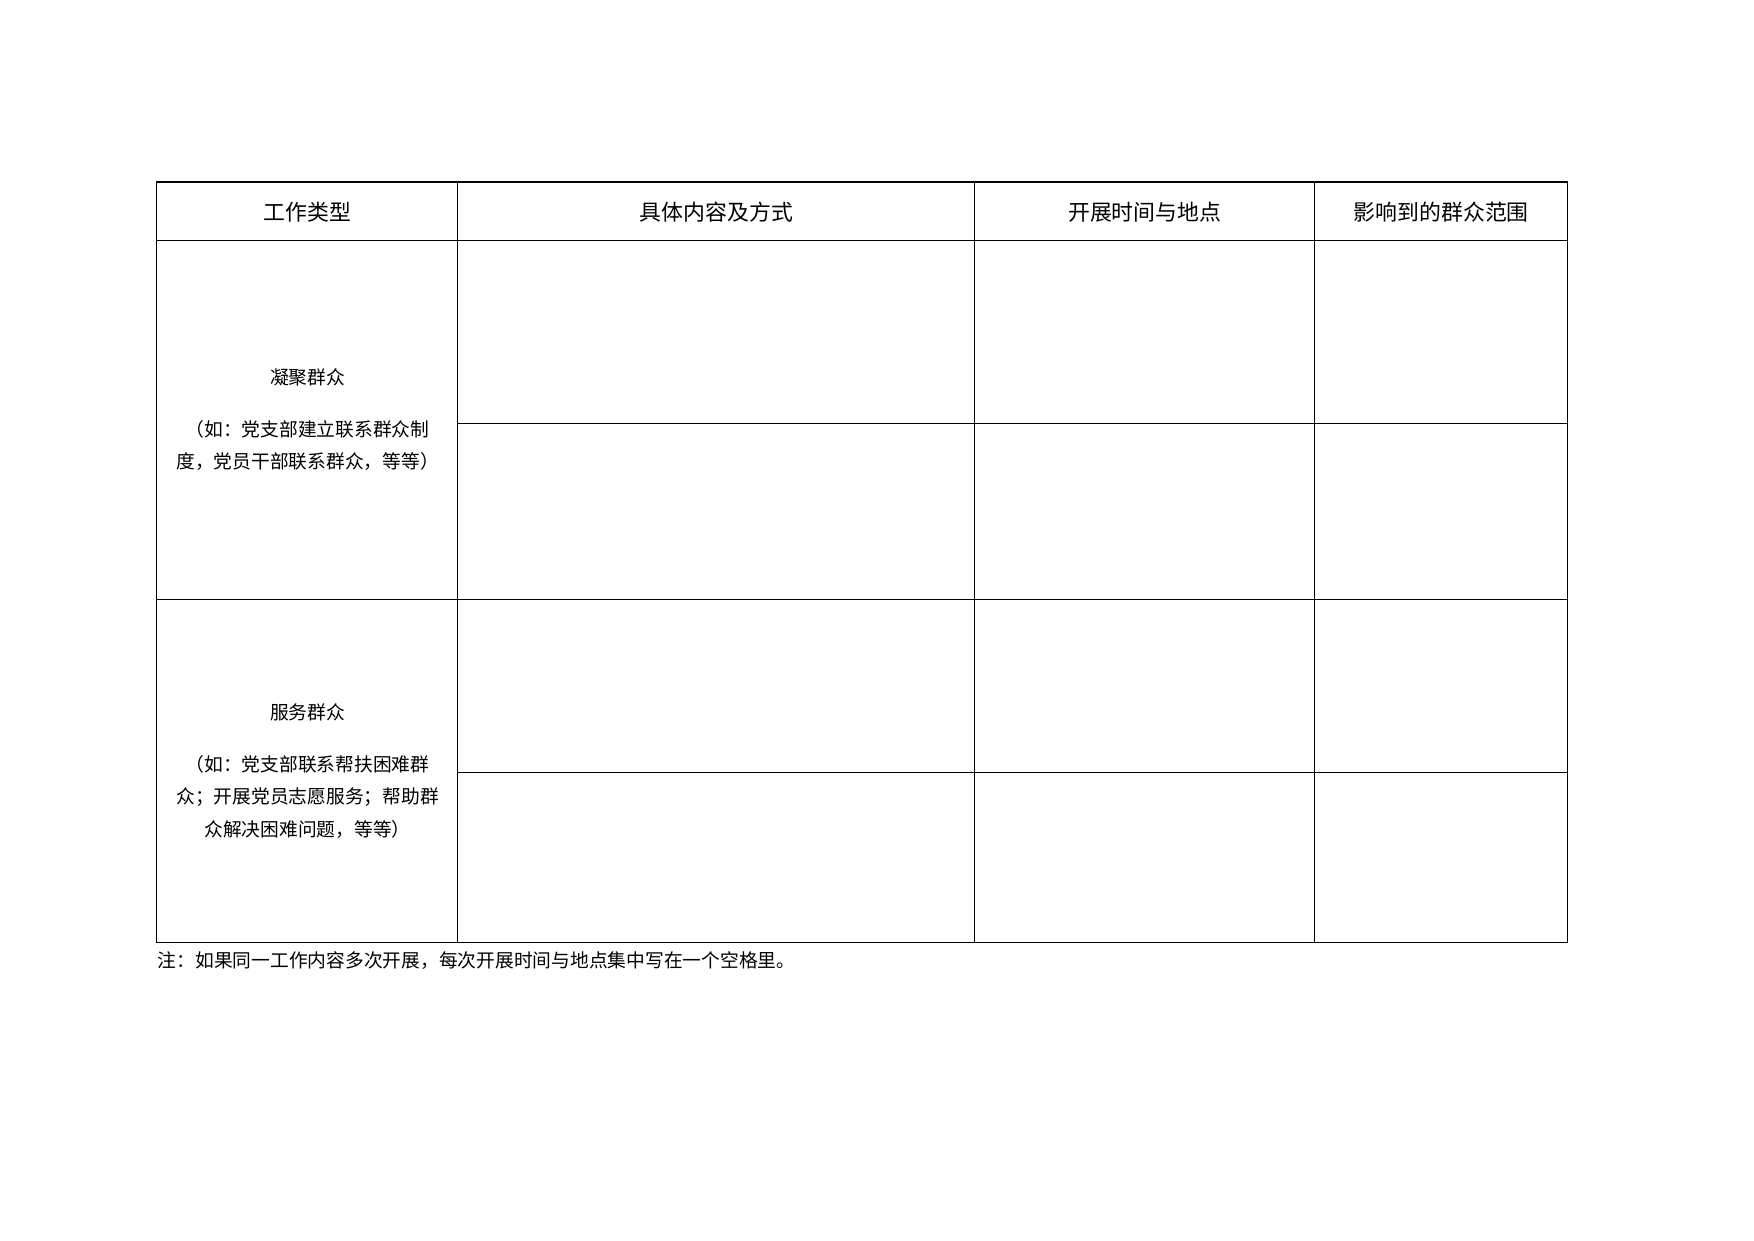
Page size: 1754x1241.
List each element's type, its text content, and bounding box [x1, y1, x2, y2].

table_header 开展时间与地点 [975, 183, 1314, 240]
table_cell [975, 424, 1314, 599]
table_cell [458, 241, 974, 422]
table_cell [458, 600, 974, 772]
table_cell [458, 424, 974, 599]
text 注：如果同一工作内容多次开展，每次开展时间与地点集中写在一个空格里。 [148, 943, 1577, 976]
table_cell [1315, 241, 1567, 422]
table_cell [1315, 773, 1567, 942]
table_header 具体内容及方式 [458, 183, 974, 240]
table_cell [975, 241, 1314, 422]
table_cell [975, 773, 1314, 942]
table_cell [975, 600, 1314, 772]
table_cell [1315, 424, 1567, 599]
table_header 工作类型 [157, 183, 457, 240]
table_cell 服务群众 （如：党支部联系帮扶困难群众；开展党员志愿服务；帮助群众解决困难问题，等等） [157, 600, 457, 942]
table_cell [1315, 600, 1567, 772]
table_header 影响到的群众范围 [1315, 183, 1567, 240]
table_cell [458, 773, 974, 942]
table_cell 凝聚群众 （如：党支部建立联系群众制度，党员干部联系群众，等等） [157, 241, 457, 599]
